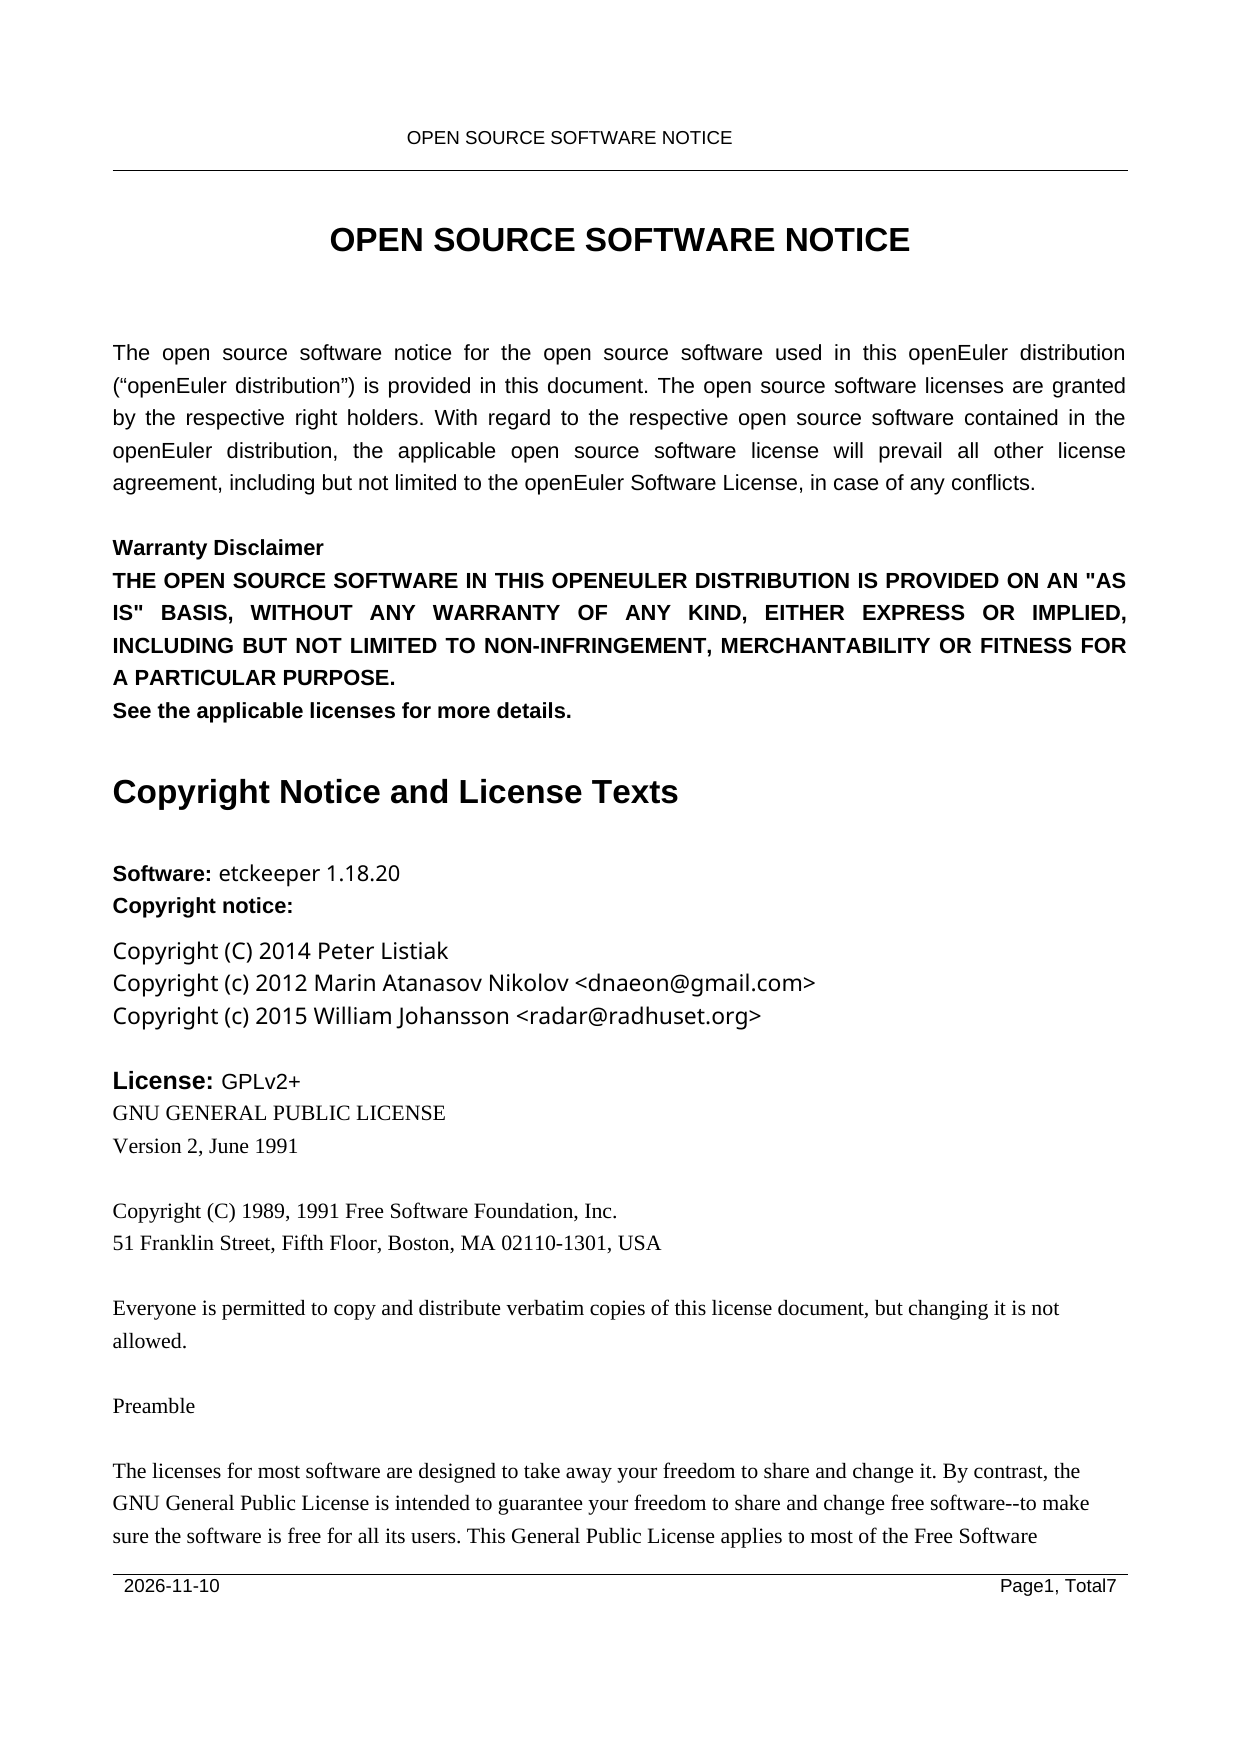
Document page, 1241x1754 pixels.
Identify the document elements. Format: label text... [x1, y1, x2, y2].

text Warranty Disclaimer [112, 531, 1128, 564]
text Copyright notice: [112, 889, 1128, 921]
text License: GPLv2+ [112, 1064, 1128, 1096]
text OPEN SOURCE SOFTWARE NOTICE [112, 206, 1128, 271]
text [112, 1096, 1128, 1551]
text Copyright (C) 2014 Peter Listiak Copyright (c) 2012 Marin Atanasov Nikolov <dnaeon@gmail.com> Copyright (c) 2015 William Johansson <radar@radhuset.org> [112, 934, 1128, 1064]
text The open source software notice for the open source software used in this openEuler distribution (“openEuler distribution”) is provided in this document. The open source software licenses are granted by the respective right holders. With regard to the respective open source software contained in the openEuler distribution, the applicable open source software license will prevail all other license agreement, including but not limited to the openEuler Software License, in case of any conflicts. [112, 336, 1128, 499]
text THE OPEN SOURCE SOFTWARE IN THIS OPENEULER DISTRIBUTION IS PROVIDED ON AN "AS IS" BASIS, WITHOUT ANY WARRANTY OF ANY KIND, EITHER EXPRESS OR IMPLIED, INCLUDING BUT NOT LIMITED TO NON-INFRINGEMENT, MERCHANTABILITY OR FITNESS FOR A PARTICULAR PURPOSE. See the applicable licenses for more details. [112, 564, 1128, 726]
text Copyright Notice and License Texts [112, 759, 1128, 824]
title Software: etckeeper 1.18.20 [112, 856, 1128, 889]
